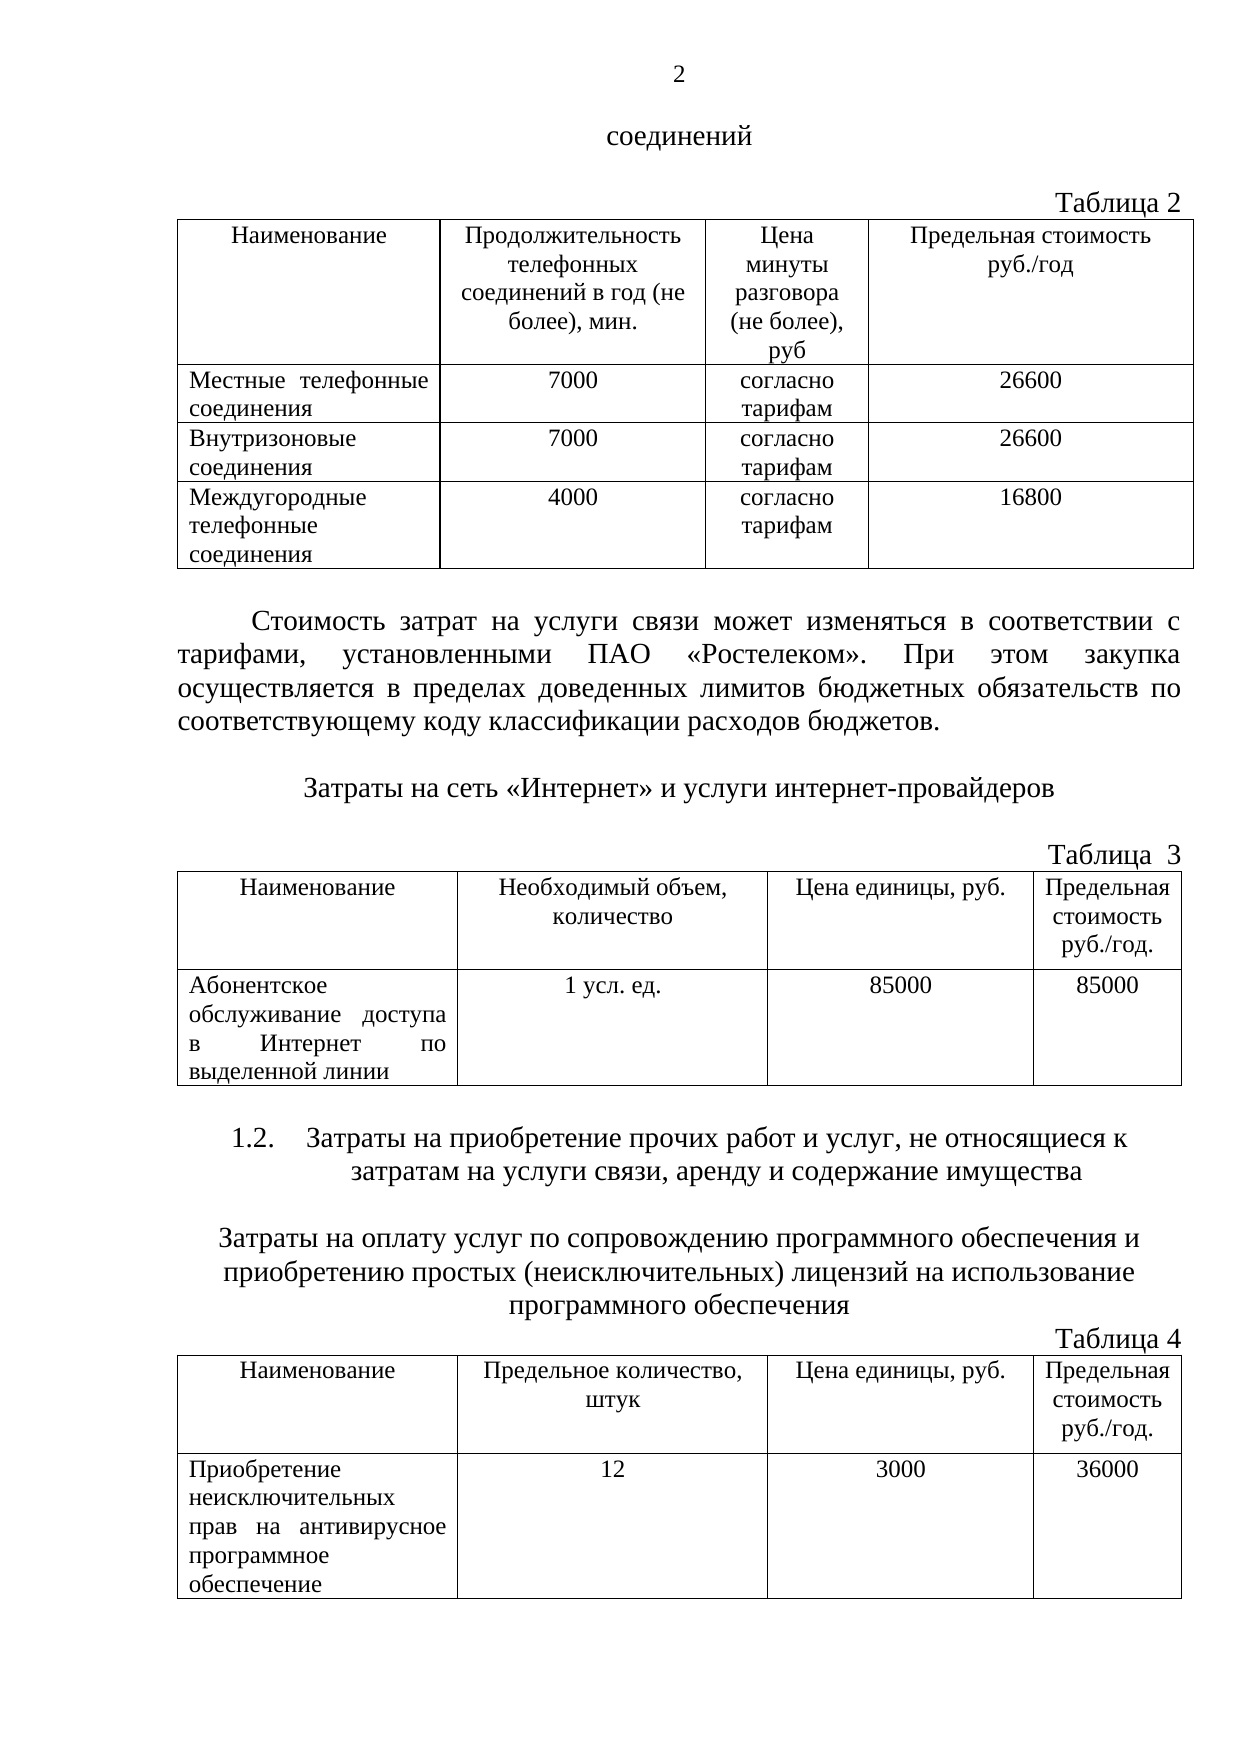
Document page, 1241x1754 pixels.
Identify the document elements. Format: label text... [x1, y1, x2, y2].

table_header Предельная стоимость руб./год [869, 220, 1193, 364]
table_cell 16800 [869, 482, 1193, 568]
table_cell Абонентское обслуживание доступа в Интернет по выделенной линии [178, 970, 457, 1085]
table_cell 12 [458, 1454, 767, 1597]
table_cell 36000 [1034, 1454, 1181, 1597]
table_header Наименование [178, 220, 439, 364]
table_cell согласно тарифам [706, 365, 868, 422]
text Стоимость затрат на услуги связи может изменяться в соответствии с тарифами, установленными ПАО «Ростелеком». При этом закупка осуществляется в пределах доведенных лимитов бюджетных обязательств по соответствующему коду классификации расходов бюджетов. [177, 603, 1181, 737]
table_cell 7000 [441, 365, 705, 422]
table_header Предельная стоимость руб./год. [1034, 872, 1181, 969]
text Таблица 2 [177, 185, 1181, 219]
table_header Цена минуты разговора (не более), руб [706, 220, 868, 364]
table_header Продолжительность телефонных соединений в год (не более), мин. [441, 220, 705, 364]
text Таблица 4 [177, 1321, 1181, 1354]
list Затраты на приобретение прочих работ и услуг, не относящиеся к затратам на услуги связи, аренду и содержание имущества [177, 1120, 1181, 1187]
text Затраты на оплату услуг по сопровождению программного обеспечения и приобретению простых (неисключительных) лицензий на использование программного обеспечения [177, 1220, 1181, 1321]
table_cell 3000 [768, 1454, 1033, 1597]
table_header Предельное количество, штук [458, 1356, 767, 1453]
table_cell 7000 [441, 423, 705, 481]
table_cell 1 усл. ед. [458, 970, 767, 1085]
text Затраты на сеть «Интернет» и услуги интернет-провайдеров [177, 770, 1181, 804]
table_cell согласно тарифам [706, 482, 868, 568]
table_cell Местные телефонные соединения [178, 365, 439, 422]
table_cell 85000 [768, 970, 1033, 1085]
table_header Цена единицы, руб. [768, 1356, 1033, 1453]
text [177, 118, 1181, 152]
table_cell 26600 [869, 423, 1193, 481]
table_cell 4000 [441, 482, 705, 568]
table_header Необходимый объем, количество [458, 872, 767, 969]
table_cell согласно тарифам [706, 423, 868, 481]
table_header Наименование [178, 872, 457, 969]
table_header Наименование [178, 1356, 457, 1453]
table_cell 85000 [1034, 970, 1181, 1085]
table_cell 26600 [869, 365, 1193, 422]
table_header Цена единицы, руб. [768, 872, 1033, 969]
table_cell Междугородные телефонные соединения [178, 482, 439, 568]
table_cell Внутризоновые соединения [178, 423, 439, 481]
text Таблица 3 [842, 837, 1181, 871]
table_cell Приобретение неисключительных прав на антивирусное программное обеспечение [178, 1454, 457, 1597]
table_header Предельная стоимость руб./год. [1034, 1356, 1181, 1453]
